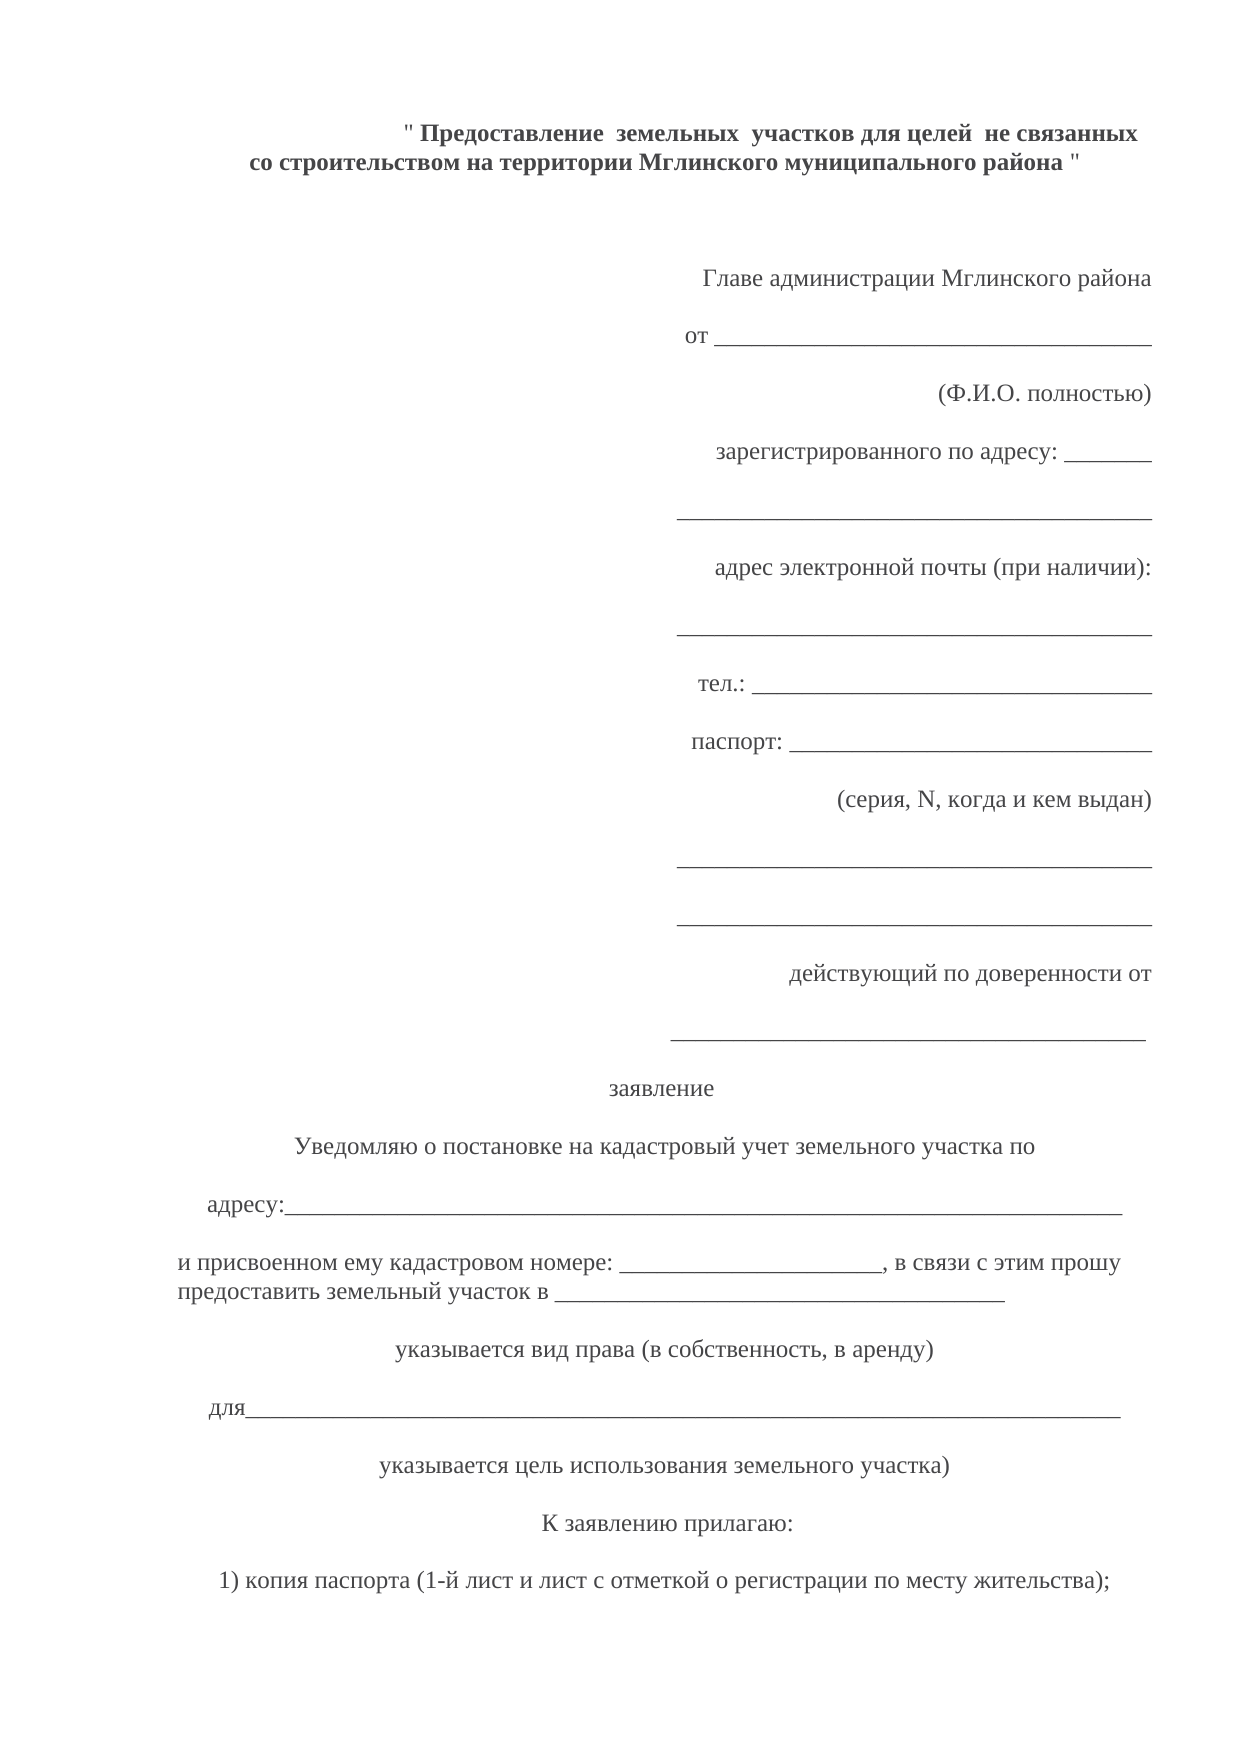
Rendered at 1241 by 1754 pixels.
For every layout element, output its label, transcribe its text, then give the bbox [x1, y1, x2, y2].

text (Ф.И.О. полностью) [177, 378, 1152, 407]
text ______________________________________ [177, 610, 1152, 639]
text тел.: ________________________________ [177, 668, 1152, 697]
text ______________________________________ [177, 900, 1152, 928]
text от ___________________________________ [177, 321, 1152, 349]
text зарегистрированного по адресу: _______ [177, 436, 1152, 465]
text адрес электронной почты (при наличии): [177, 552, 1152, 581]
text ______________________________________ [177, 494, 1152, 523]
text заявление [177, 1073, 1152, 1102]
text Главе администрации Мглинского района [177, 263, 1152, 291]
text для______________________________________________________________________ [177, 1392, 1152, 1421]
text адресу:___________________________________________________________________ [177, 1189, 1152, 1218]
text ______________________________________ [177, 1016, 1152, 1044]
text (серия, N, когда и кем выдан) [177, 784, 1152, 813]
text действующий по доверенности от [177, 958, 1152, 986]
text К заявлению прилагаю: [177, 1508, 1152, 1536]
text указывается вид права (в собственность, в аренду) [177, 1334, 1152, 1363]
text указывается цель использования земельного участка) [177, 1450, 1152, 1478]
text ______________________________________ [177, 842, 1152, 871]
text 1) копия паспорта (1-й лист и лист с отметкой о регистрации по месту жительства); [177, 1566, 1152, 1594]
text паспорт: _____________________________ [177, 726, 1152, 755]
text и присвоенном ему кадастровом номере: _____________________, в связи с этим прошу предоставить земельный участок в ____________________________________ [177, 1247, 1152, 1305]
text Уведомляю о постановке на кадастровый учет земельного участка по [177, 1131, 1152, 1160]
text " Предоставление земельных участков для целей не связанных со строительством на территории Мглинского муниципального района " [177, 118, 1152, 176]
